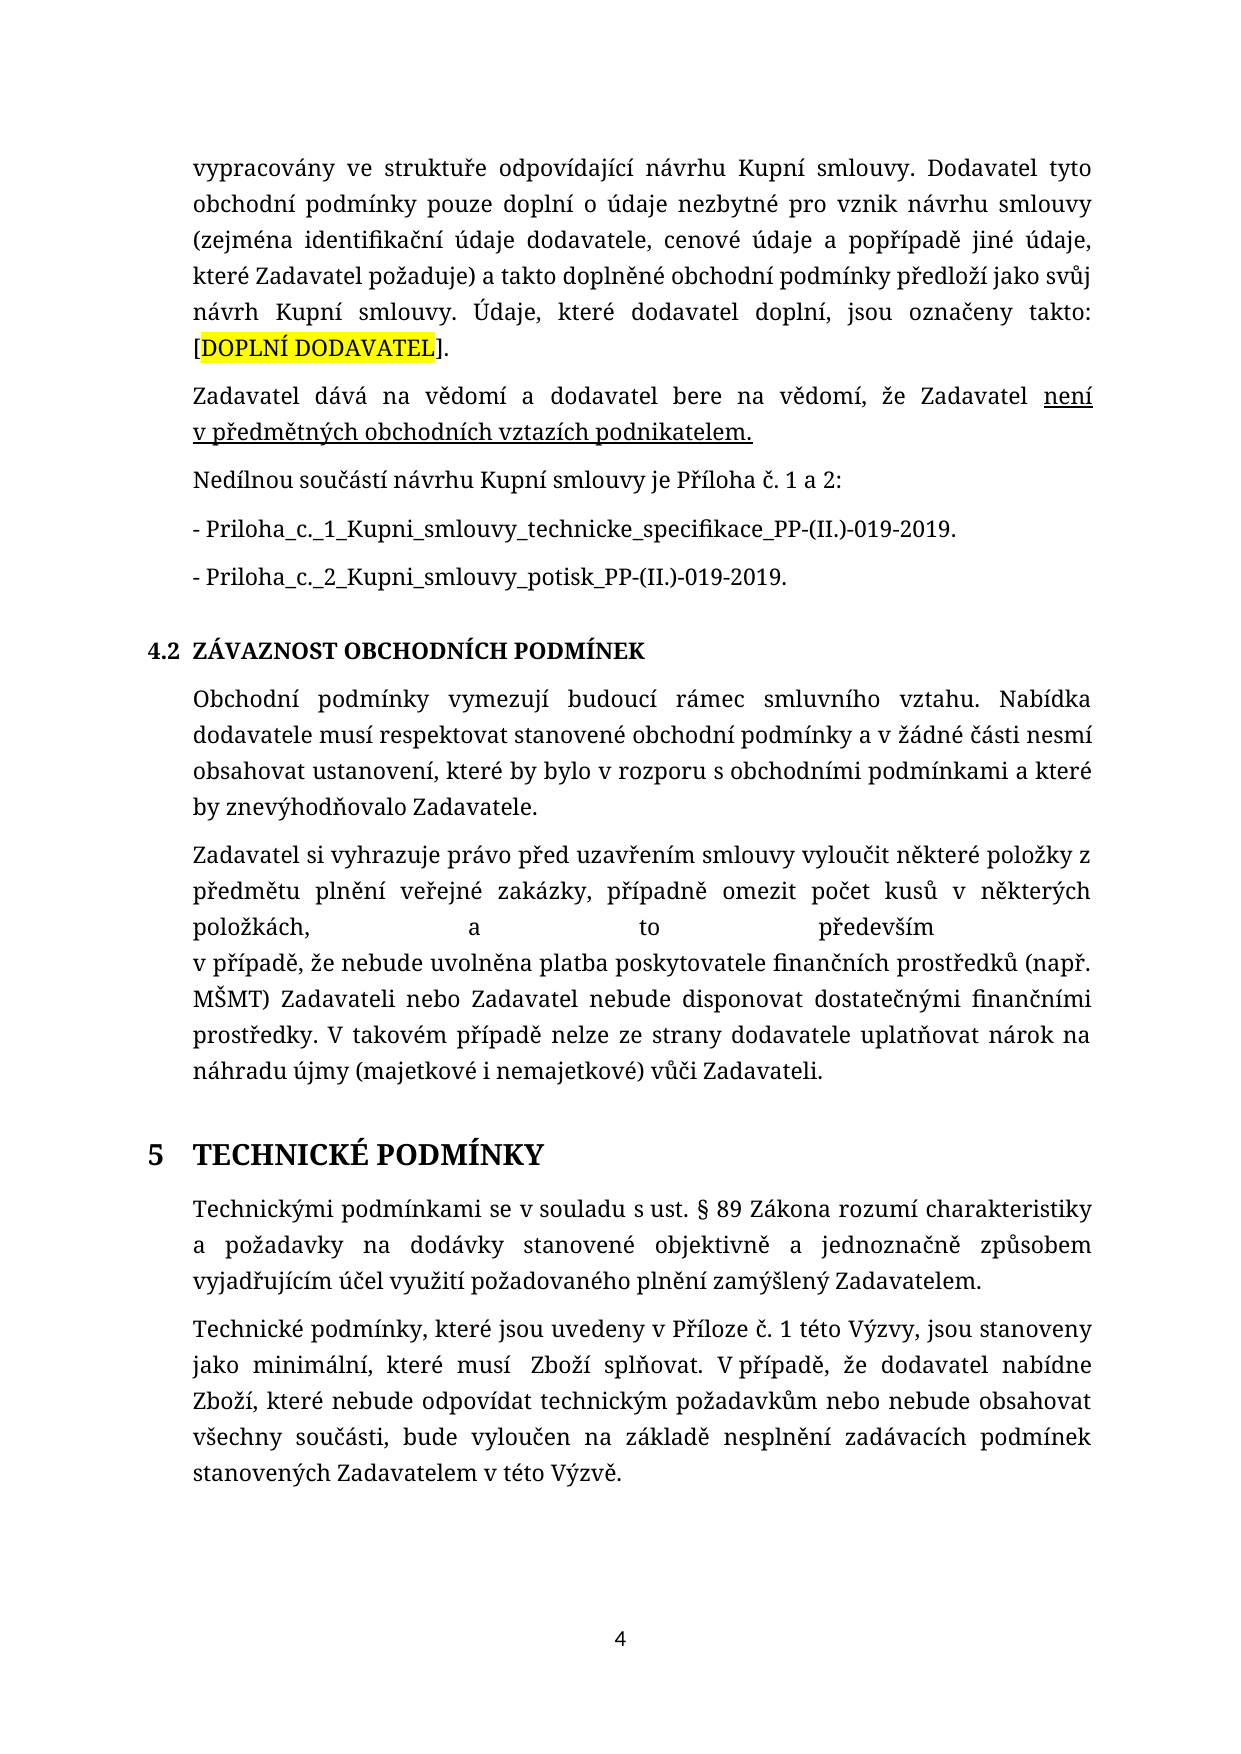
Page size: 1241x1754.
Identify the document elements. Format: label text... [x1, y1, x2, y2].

text Zadavatel si vyhrazuje právo před uzavřením smlouvy vyloučit některé položky z předmětu plnění veřejné zakázky, případně omezit počet kusů v některých položkách, a to především v případě, že nebude uvolněna platba poskytovatele finančních prostředků (např. MŠMT) Zadavateli nebo Zadavatel nebude disponovat dostatečnými finančními prostředky. V takovém případě nelze ze strany dodavatele uplatňovat nárok na náhradu újmy (majetkové i nemajetkové) vůči Zadavateli. [193, 839, 1092, 1086]
text - Priloha_c._2_Kupni_smlouvy_potisk_PP-(II.)-019-2019. [193, 561, 1092, 592]
text Technické podmínky, které jsou uvedeny v Příloze č. 1 této Výzvy, jsou stanoveny jako minimální, které musí Zboží splňovat. V případě, že dodavatel nabídne Zboží, které nebude odpovídat technickým požadavkům nebo nebude obsahovat všechny součásti, bude vyloučen na základě nesplnění zadávacích podmínek stanovených Zadavatelem v této Výzvě. [193, 1313, 1092, 1488]
subtitle ZÁVAZNOST OBCHODNÍCH PODMÍNEK [148, 635, 1092, 666]
subtitle TECHNICKÉ PODMÍNKY [148, 1135, 1092, 1174]
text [193, 152, 1092, 363]
text - Priloha_c._1_Kupni_smlouvy_technicke_specifikace_PP-(II.)-019-2019. [193, 513, 1092, 544]
text Obchodní podmínky vymezují budoucí rámec smluvního vztahu. Nabídka dodavatele musí respektovat stanovené obchodní podmínky a v žádné části nesmí obsahovat ustanovení, které by bylo v rozporu s obchodními podmínkami a které by znevýhodňovalo Zadavatele. [193, 683, 1092, 822]
text Nedílnou součástí návrhu Kupní smlouvy je Příloha č. 1 a 2: [193, 464, 1092, 496]
text Technickými podmínkami se v souladu s ust. § 89 Zákona rozumí charakteristiky a požadavky na dodávky stanovené objektivně a jednoznačně způsobem vyjadřujícím účel využití požadovaného plnění zamýšlený Zadavatelem. [193, 1193, 1092, 1296]
text Zadavatel dává na vědomí a dodavatel bere na vědomí, že Zadavatel není v předmětných obchodních vztazích podnikatelem. [193, 380, 1092, 447]
